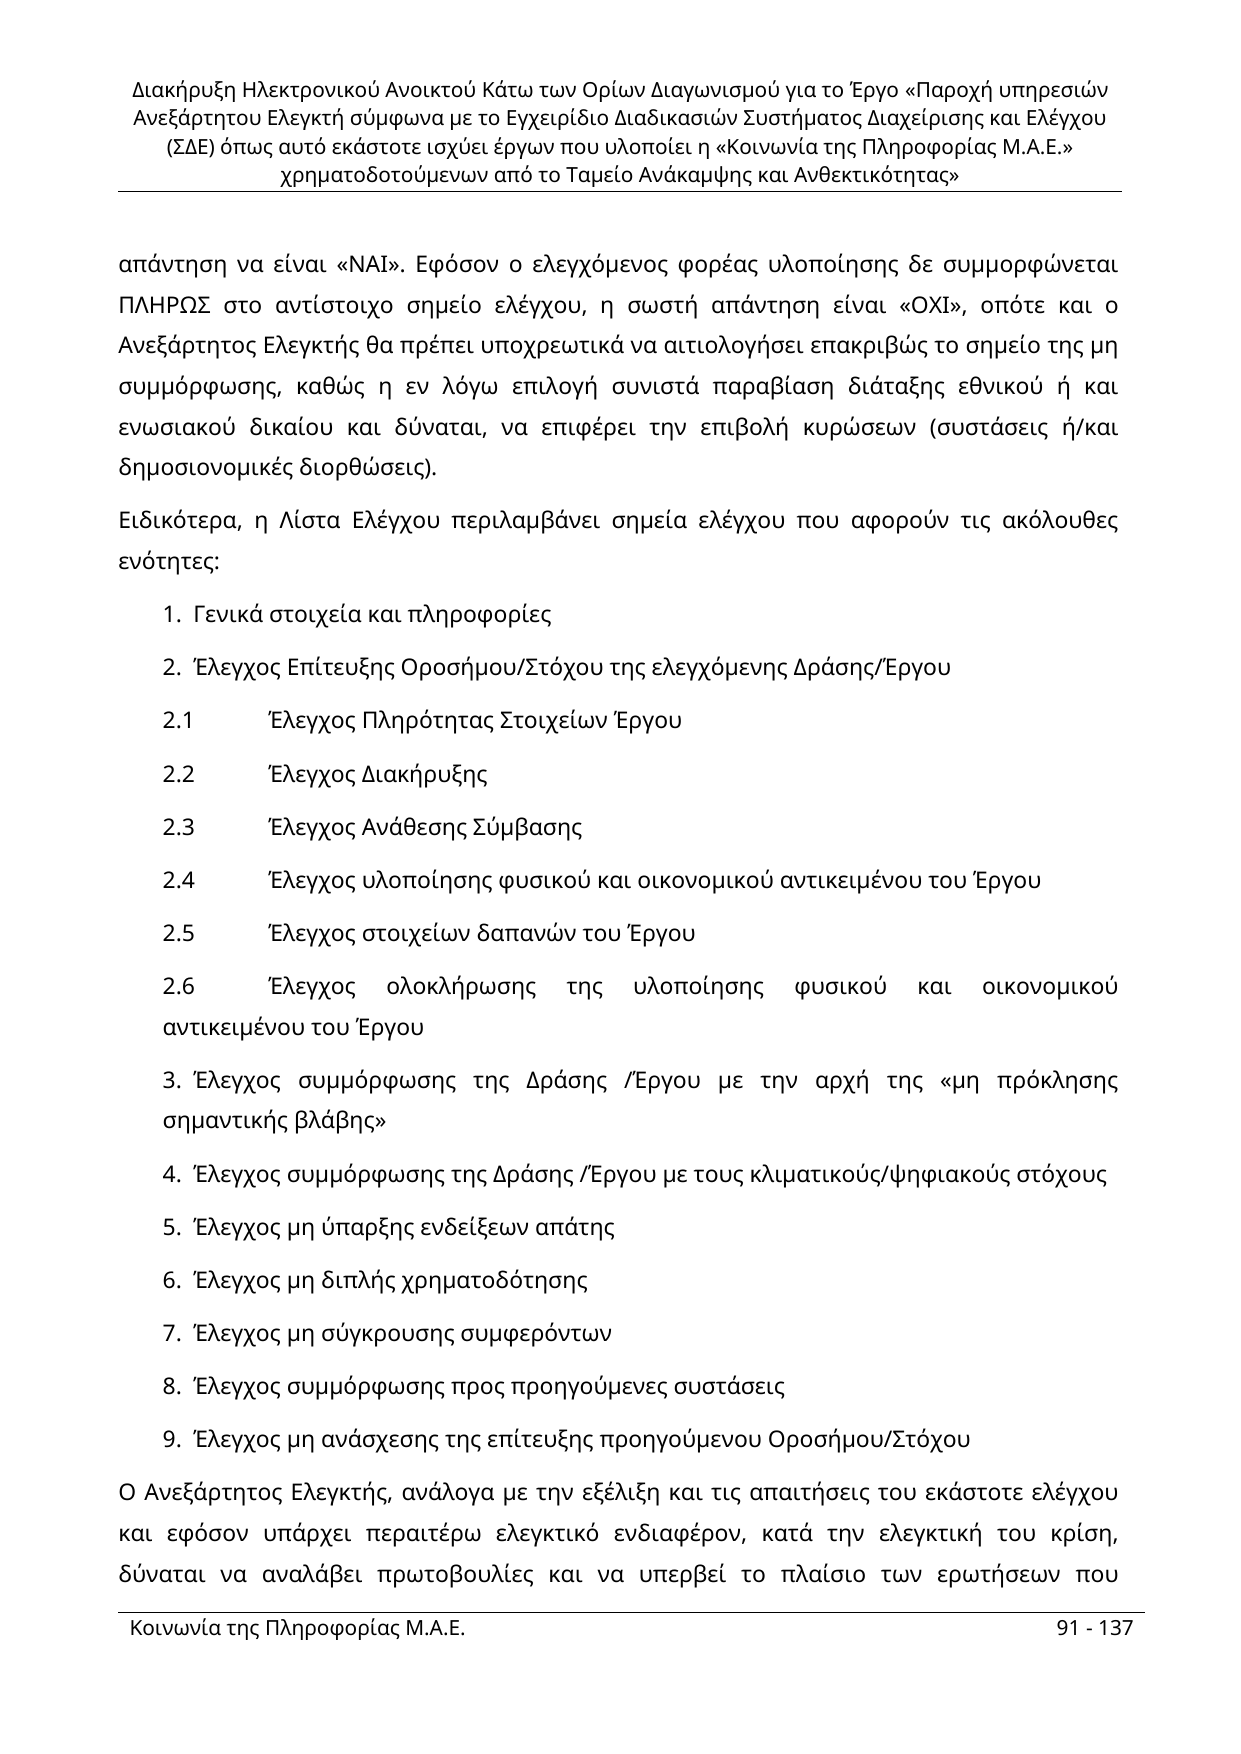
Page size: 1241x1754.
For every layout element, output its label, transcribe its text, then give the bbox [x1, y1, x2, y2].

text 2.3 Έλεγχος Ανάθεσης Σύμβασης [162, 811, 1120, 842]
text 2.2 Έλεγχος Διακήρυξης [162, 757, 1120, 789]
text 8. Έλεγχος συμμόρφωσης προς προηγούμενες συστάσεις [162, 1370, 1120, 1401]
text 5. Έλεγχος μη ύπαρξης ενδείξεων απάτης [162, 1211, 1120, 1242]
text 9. Έλεγχος μη ανάσχεσης της επίτευξης προηγούμενου Οροσήμου/Στόχου [162, 1423, 1120, 1454]
text 2.6 Έλεγχος ολοκλήρωσης της υλοποίησης φυσικού και οικονομικού αντικειμένου του Έργου [162, 970, 1120, 1042]
text 3. Έλεγχος συμμόρφωσης της Δράσης /Έργου με την αρχή της «μη πρόκλησης σημαντικής βλάβης» [162, 1064, 1120, 1136]
text 1. Γενικά στοιχεία και πληροφορίες [162, 598, 1120, 629]
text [118, 1476, 1120, 1589]
text Ειδικότερα, η Λίστα Ελέγχου περιλαμβάνει σημεία ελέγχου που αφορούν τις ακόλουθες ενότητες: [118, 504, 1120, 576]
text 4. Έλεγχος συμμόρφωσης της Δράσης /Έργου με τους κλιματικούς/ψηφιακούς στόχους [162, 1157, 1120, 1189]
text 2. Έλεγχος Επίτευξης Οροσήμου/Στόχου της ελεγχόμενης Δράσης/Έργου [162, 651, 1120, 682]
text 2.1 Έλεγχος Πληρότητας Στοιχείων Έργου [162, 704, 1120, 736]
text 2.5 Έλεγχος στοιχείων δαπανών του Έργου [162, 917, 1120, 948]
text 7. Έλεγχος μη σύγκρουσης συμφερόντων [162, 1317, 1120, 1348]
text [118, 248, 1120, 482]
text 6. Έλεγχος μη διπλής χρηματοδότησης [162, 1264, 1120, 1295]
text 2.4 Έλεγχος υλοποίησης φυσικού και οικονομικού αντικειμένου του Έργου [162, 864, 1120, 895]
